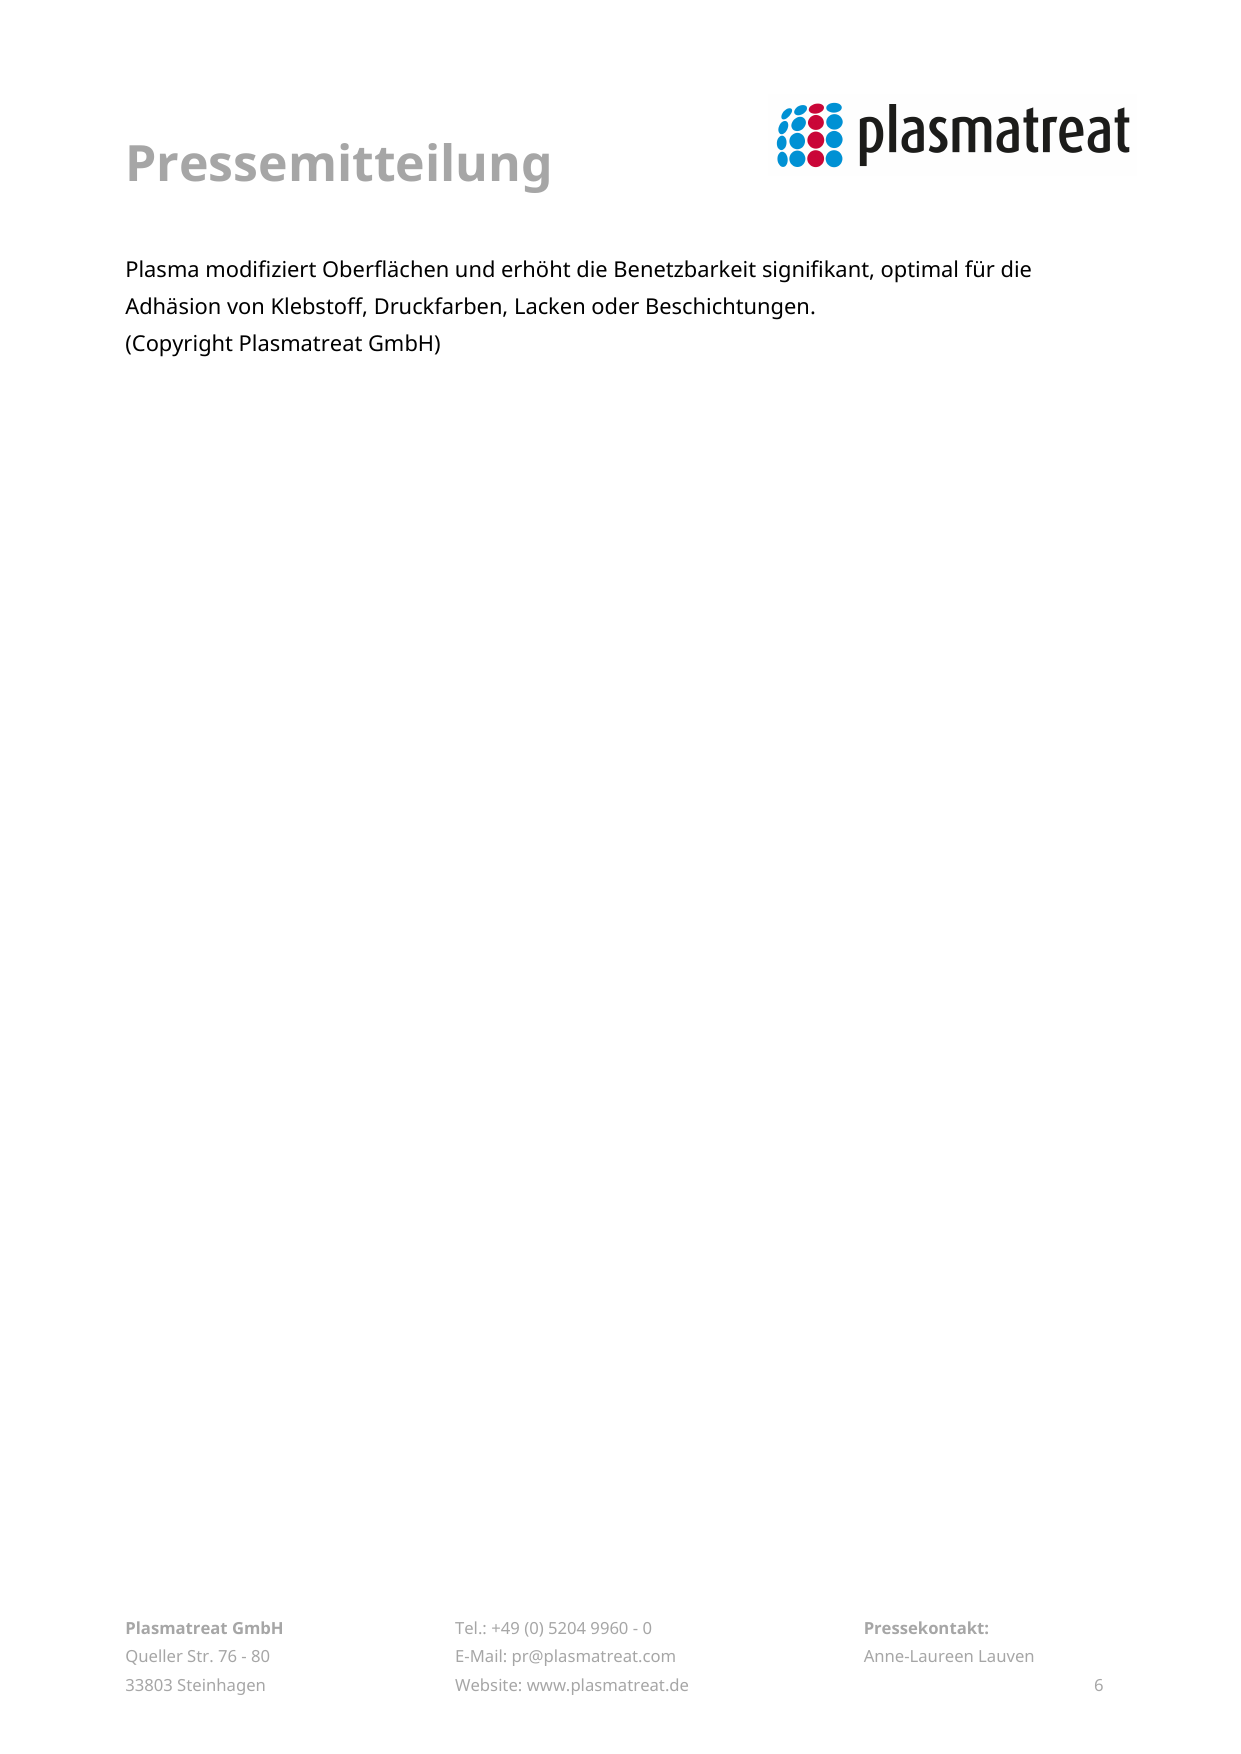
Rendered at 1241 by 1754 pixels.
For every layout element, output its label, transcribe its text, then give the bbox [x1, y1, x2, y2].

text (Copyright Plasmatreat GmbH) [125, 328, 1122, 358]
text Plasma modifiziert Oberflächen und erhöht die Benetzbarkeit signifikant, optimal für die Adhäsion von Klebstoff, Druckfarben, Lacken oder Beschichtungen. [125, 254, 1122, 321]
picture [768, 94, 1138, 176]
